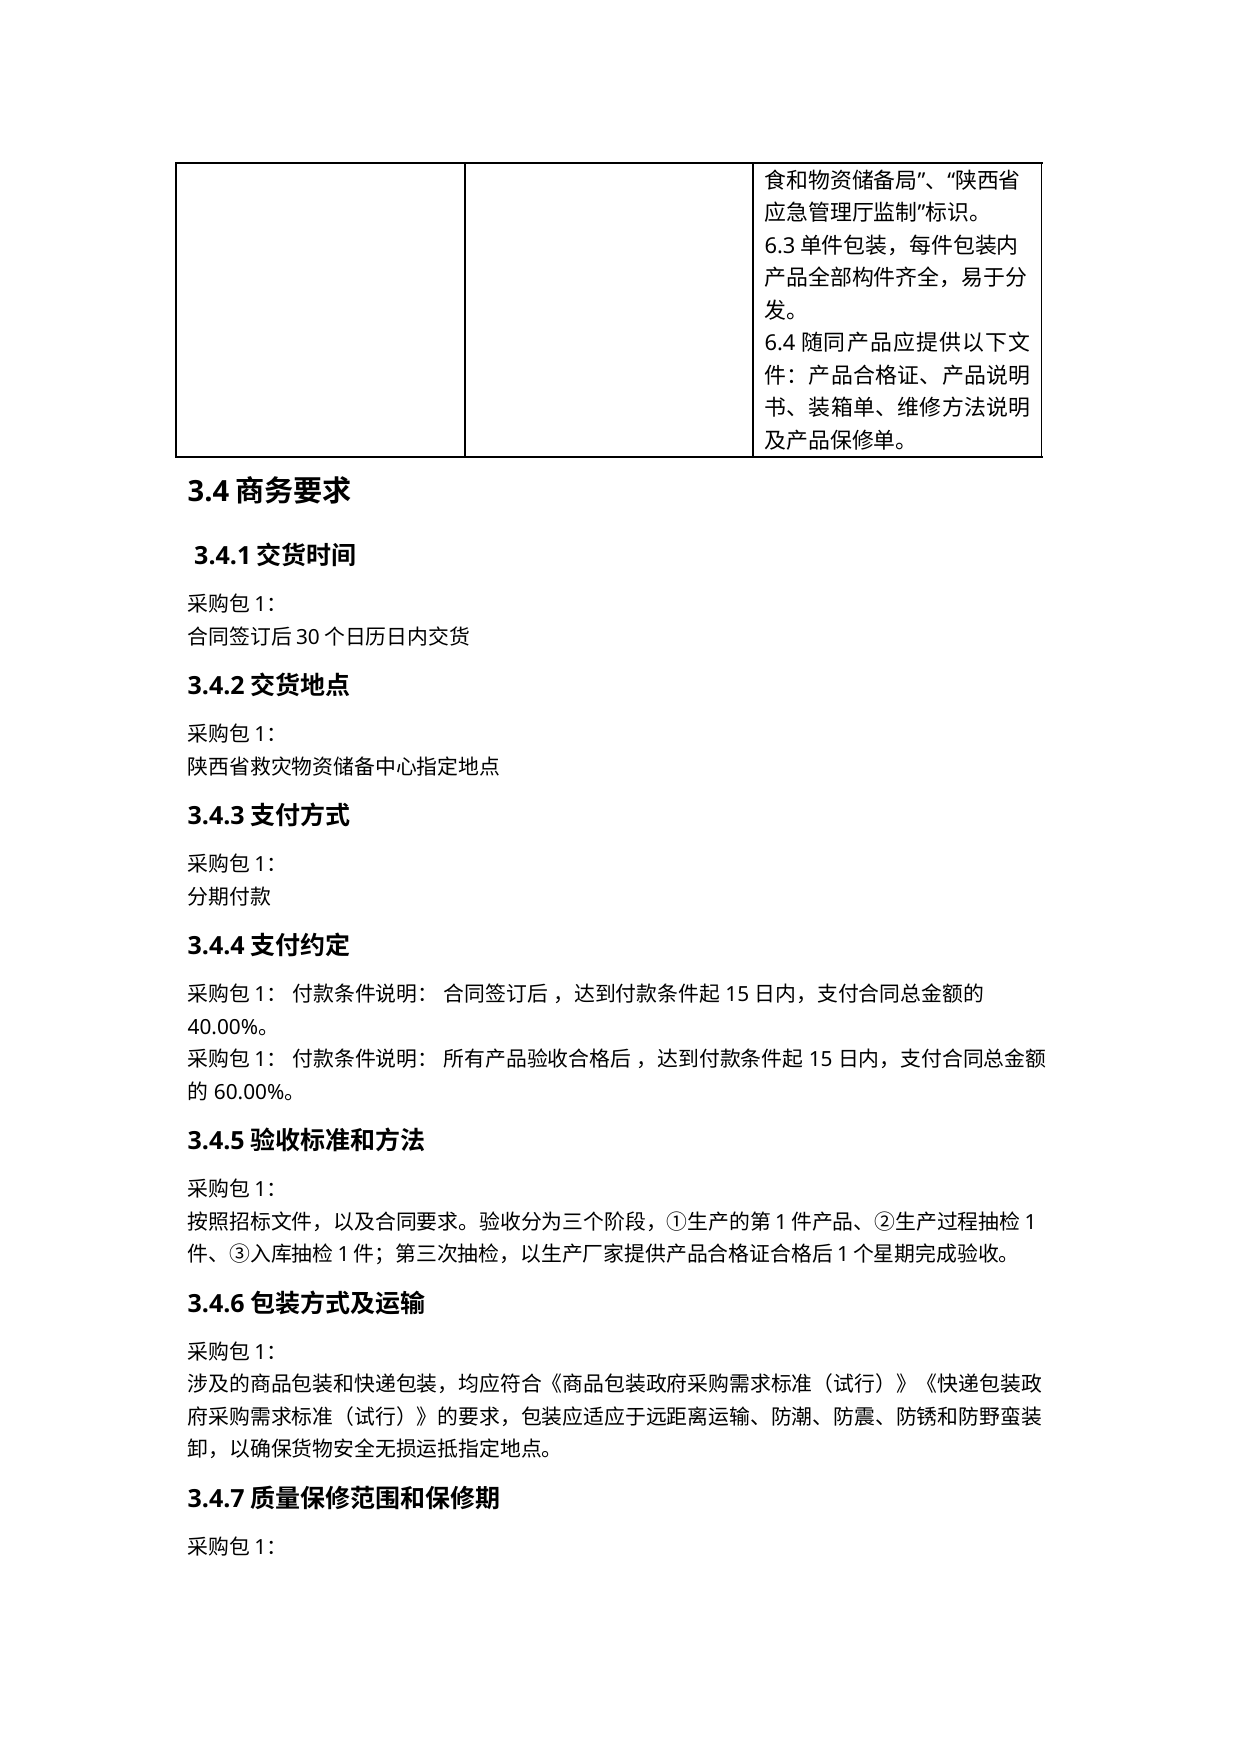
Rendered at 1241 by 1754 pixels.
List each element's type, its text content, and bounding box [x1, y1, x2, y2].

table_cell 3 [177, 164, 464, 456]
text 采购包1： [187, 718, 1053, 750]
text 采购包1： [187, 588, 1053, 620]
text 3.4.5验收标准和方法 [187, 1108, 1053, 1173]
text 采购包1： 付款条件说明： 所有产品验收合格后 ，达到付款条件起 15 日内，支付合同总金额的 60.00%。 [187, 1043, 1053, 1108]
text 采购包1： [187, 1173, 1053, 1205]
text 采购包1： [187, 1335, 1053, 1368]
text 3.4.7质量保修范围和保修期 [187, 1465, 1053, 1530]
text 采购包1： [187, 848, 1053, 880]
text 3.4.1交货时间 [187, 523, 1053, 588]
text 3.4.2交货地点 [187, 653, 1053, 718]
text 采购包1： [187, 1530, 1053, 1563]
table_cell ▲ [466, 164, 752, 456]
text 分期付款 [187, 880, 1053, 913]
text 按照招标文件，以及合同要求。验收分为三个阶段，①生产的第1件产品、②生产过程抽检1 件、③入库抽检1件；第三次抽检，以生产厂家提供产品合格证合格后1个星期完成验收。 [187, 1205, 1053, 1270]
text 采购包1： 付款条件说明： 合同签订后 ，达到付款条件起 15 日内，支付合同总金额的 40.00%。 [187, 978, 1053, 1043]
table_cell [754, 164, 1041, 456]
text 3.4.3支付方式 [187, 783, 1053, 848]
text 合同签订后30个日历日内交货 [187, 620, 1053, 653]
text 陕西省救灾物资储备中心指定地点 [187, 750, 1053, 783]
text 3.4.6包装方式及运输 [187, 1270, 1053, 1335]
text 3.4商务要求 [187, 458, 1053, 523]
text 3.4.4支付约定 [187, 913, 1053, 978]
text 涉及的商品包装和快递包装，均应符合《商品包装政府采购需求标准（试行）》《快递包装政府采购需求标准（试行）》的要求，包装应适应于远距离运输、防潮、防震、防锈和防野蛮装卸，以确保货物安全无损运抵指定地点。 [187, 1368, 1053, 1465]
